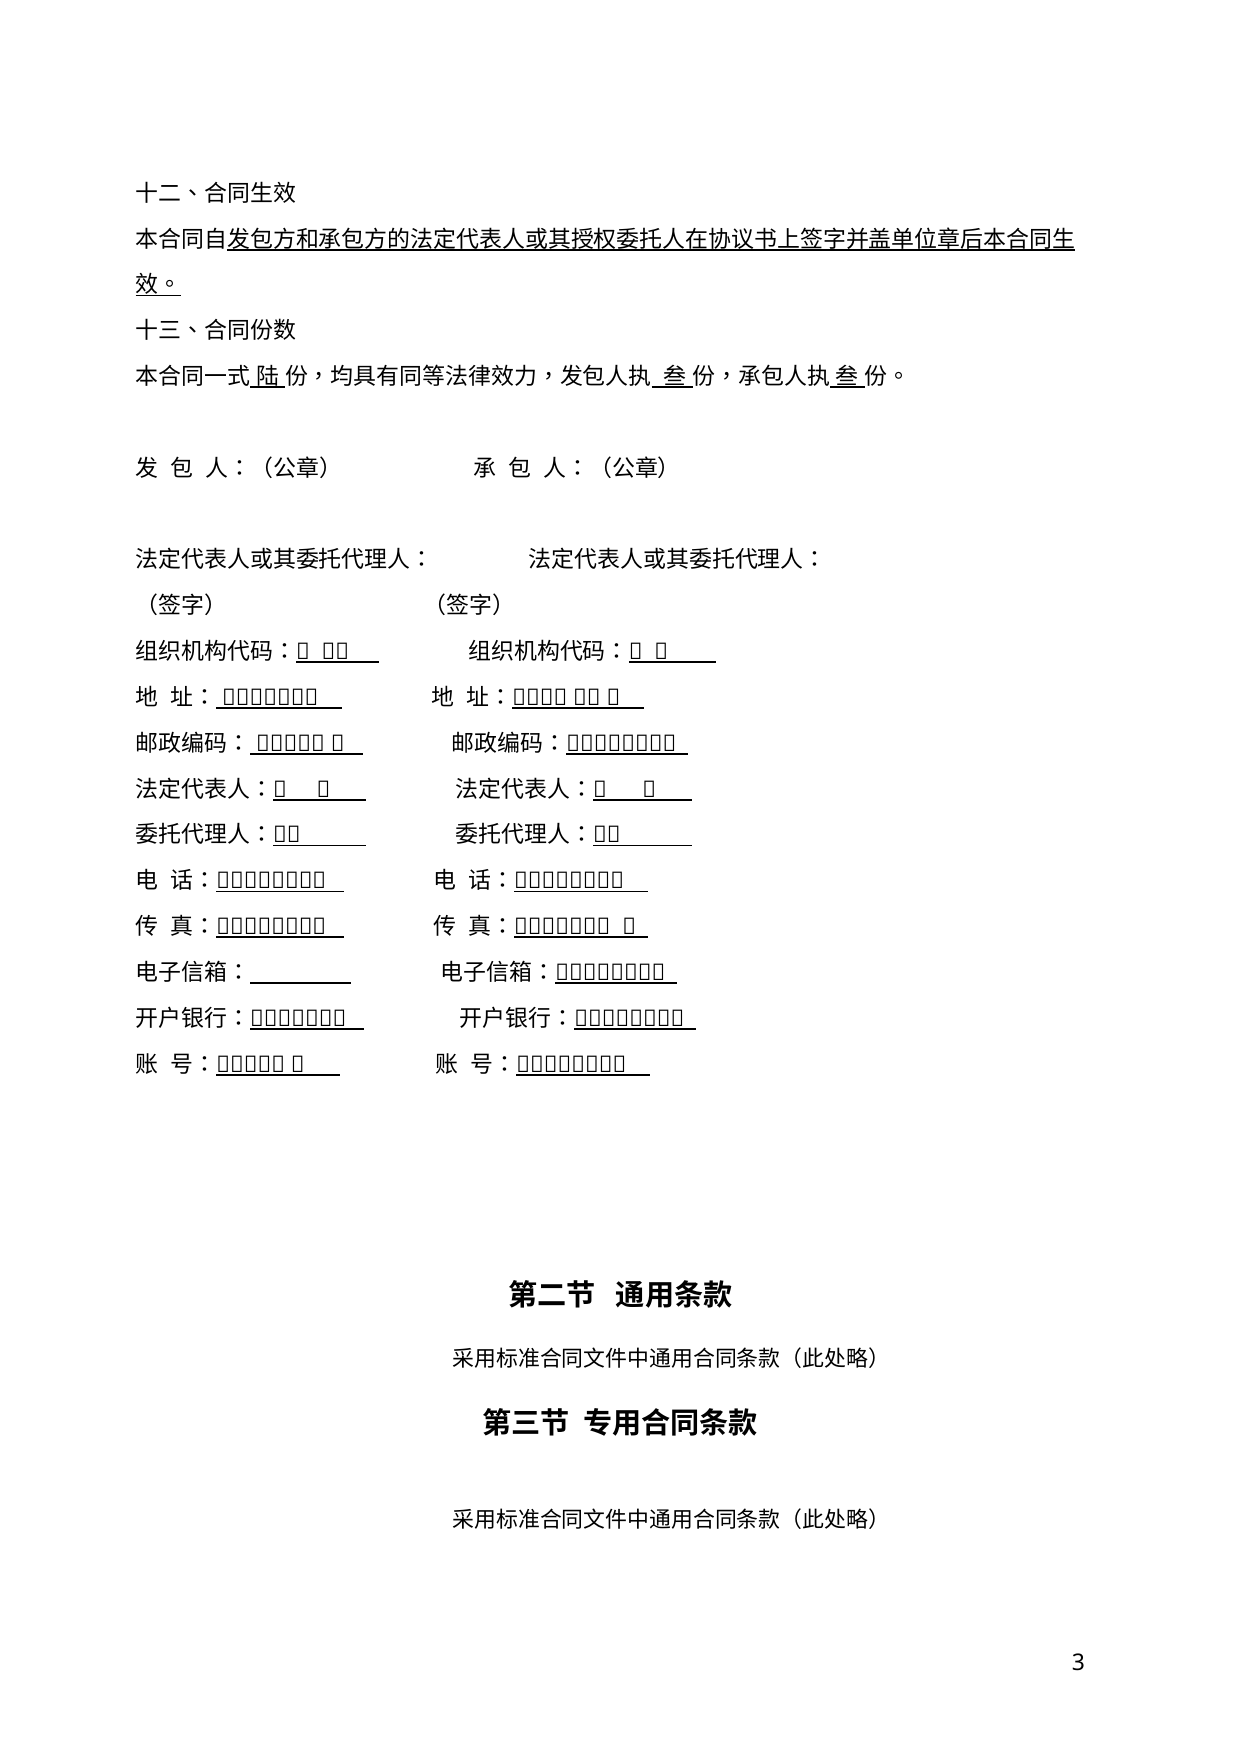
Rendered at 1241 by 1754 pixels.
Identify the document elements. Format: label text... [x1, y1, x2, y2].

text 邮政编码：   邮政编码： [135, 714, 1105, 760]
text 地 址：  地 址：   [135, 669, 1105, 714]
text 开户银行： 开户银行： [135, 989, 1105, 1035]
text 十三、合同份数 [135, 302, 1105, 348]
text 账 号：  账 号： [135, 1035, 1105, 1081]
text 法定代表人：  法定代表人：  [135, 760, 1105, 806]
list 第二节 通用条款 [135, 1272, 1105, 1314]
text 电子信箱： 电子信箱： [135, 944, 1105, 989]
text 十二、合同生效 [135, 164, 1105, 210]
text 电 话： 电 话： [135, 852, 1105, 898]
text 委托代理人： 委托代理人： [135, 806, 1105, 852]
text 组织机构代码：  组织机构代码：  [135, 623, 1105, 669]
text 法定代表人或其委托代理人： 法定代表人或其委托代理人： [135, 531, 1105, 577]
text 采用标准合同文件中通用合同条款（此处略） [193, 1502, 1105, 1534]
text 发 包 人：（公章） 承 包 人：（公章） [135, 439, 1105, 485]
text 采用标准合同文件中通用合同条款（此处略） [193, 1341, 1105, 1373]
text 本合同自发包方和承包方的法定代表人或其授权委托人在协议书上签字并盖单位章后本合同生效。 [135, 210, 1105, 302]
text 第三节 专用合同条款 [135, 1400, 1105, 1442]
text 传 真： 传 真：  [135, 898, 1105, 944]
text 本合同一式 陆 份，均具有同等法律效力，发包人执 叁 份，承包人执 叁 份。 [135, 348, 1105, 394]
text （签字） （签字） [135, 577, 1105, 623]
